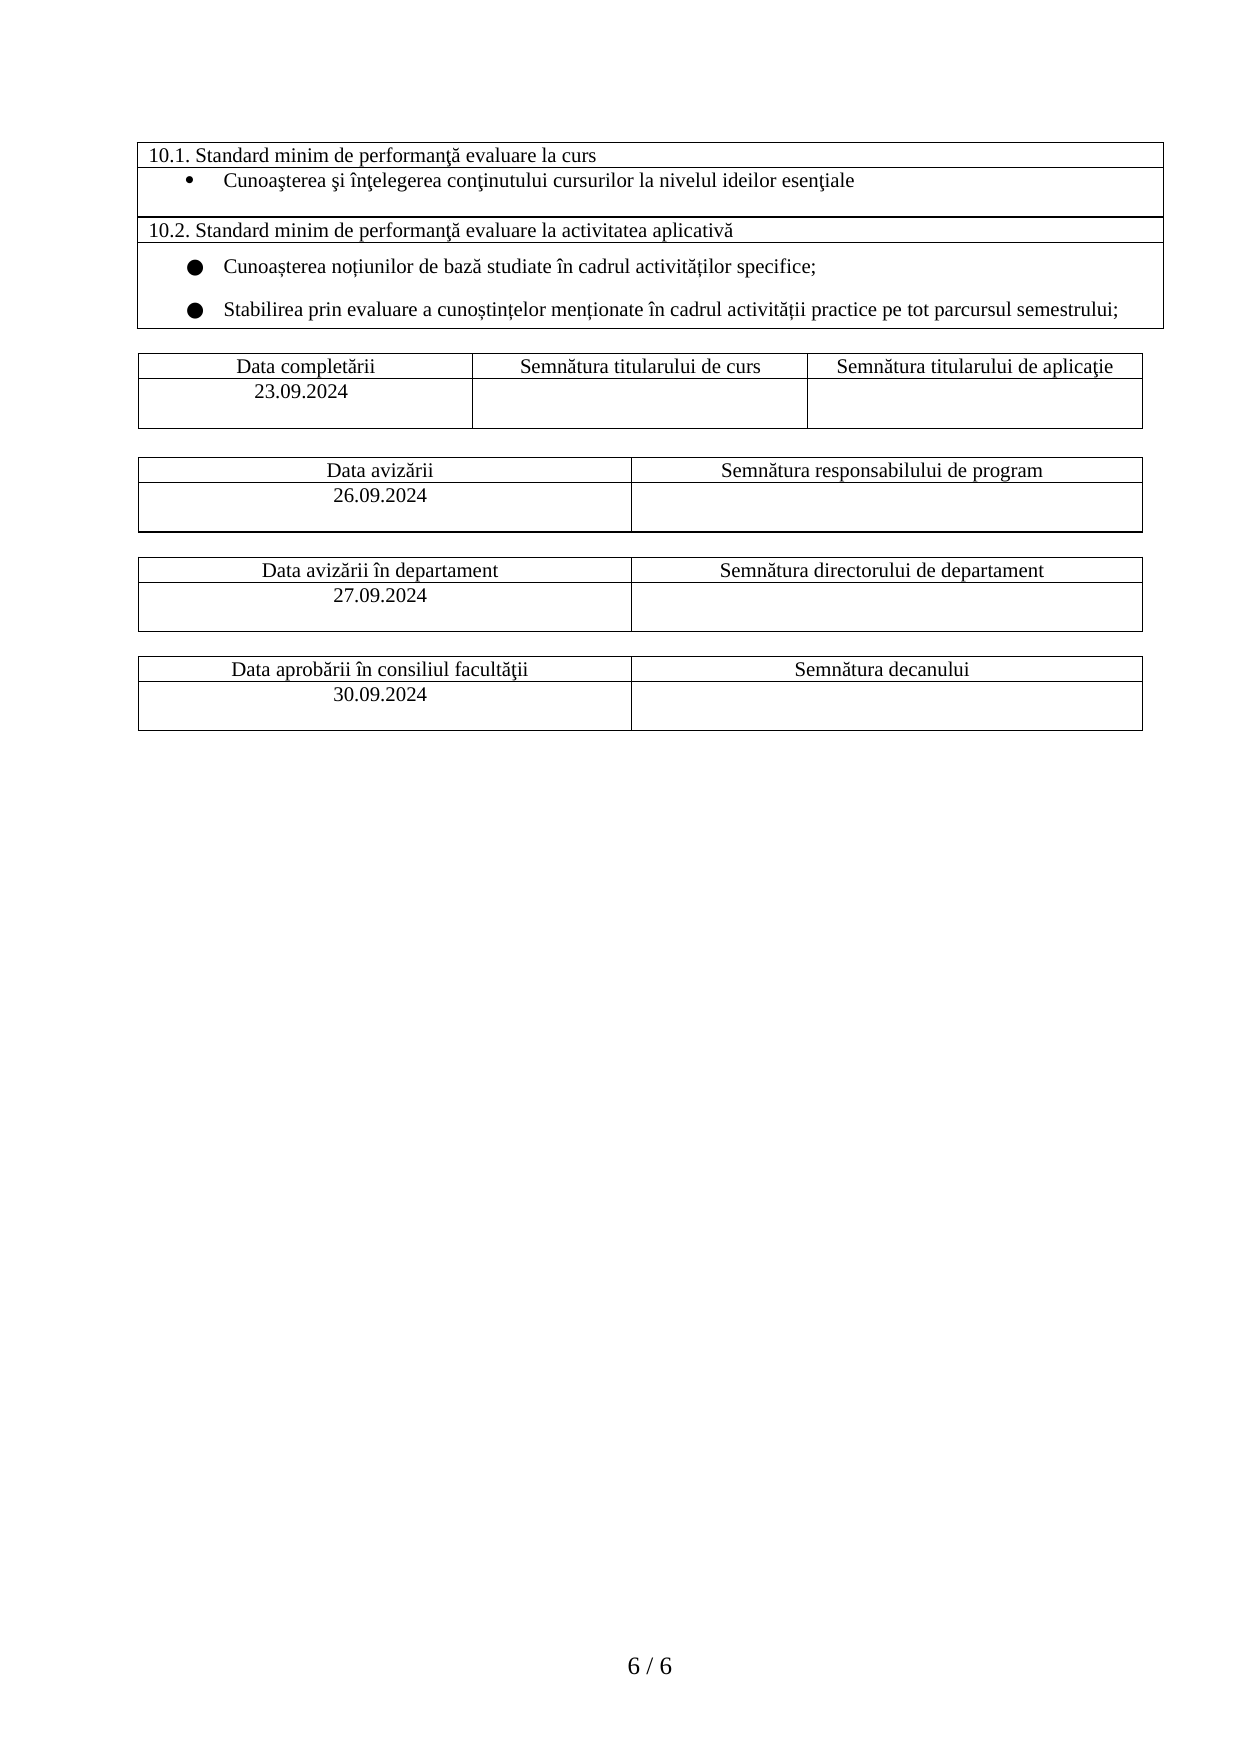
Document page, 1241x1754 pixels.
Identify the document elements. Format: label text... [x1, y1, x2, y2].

table_cell [632, 483, 1142, 531]
table_cell 26.09.2024 [139, 483, 631, 531]
table_cell Cunoașterea noțiunilor de bază studiate în cadrul activităților specifice; Stabilirea prin evaluare a cunoștințelor menționate în cadrul activității practice pe tot parcursul semestrului; [138, 243, 1163, 328]
table_header Data aprobării în consiliul facultăţii [139, 657, 631, 681]
table_header 10.1. Standard minim de performanţă evaluare la curs [138, 143, 1163, 167]
table_cell 23.09.2024 [139, 379, 472, 427]
table_header Semnătura decanului [632, 657, 1142, 681]
table_header Semnătura titularului de curs [473, 354, 807, 378]
table_header Data completării [139, 354, 472, 378]
table_cell [808, 379, 1142, 427]
table_cell [632, 682, 1142, 730]
table_cell 30.09.2024 [139, 682, 631, 730]
table_header Semnătura responsabilului de program [632, 458, 1142, 482]
table_cell [632, 583, 1142, 631]
table_cell [473, 379, 807, 427]
table_header Semnătura directorului de departament [632, 558, 1142, 582]
table_cell 27.09.2024 [139, 583, 631, 631]
table_header Data avizării [139, 458, 631, 482]
table_cell Cunoaşterea şi înţelegerea conţinutului cursurilor la nivelul ideilor esenţiale [138, 168, 1163, 216]
table_header Semnătura titularului de aplicaţie [808, 354, 1142, 378]
table_header Data avizării în departament [139, 558, 631, 582]
table_cell 10.2. Standard minim de performanţă evaluare la activitatea aplicativă [138, 218, 1163, 242]
